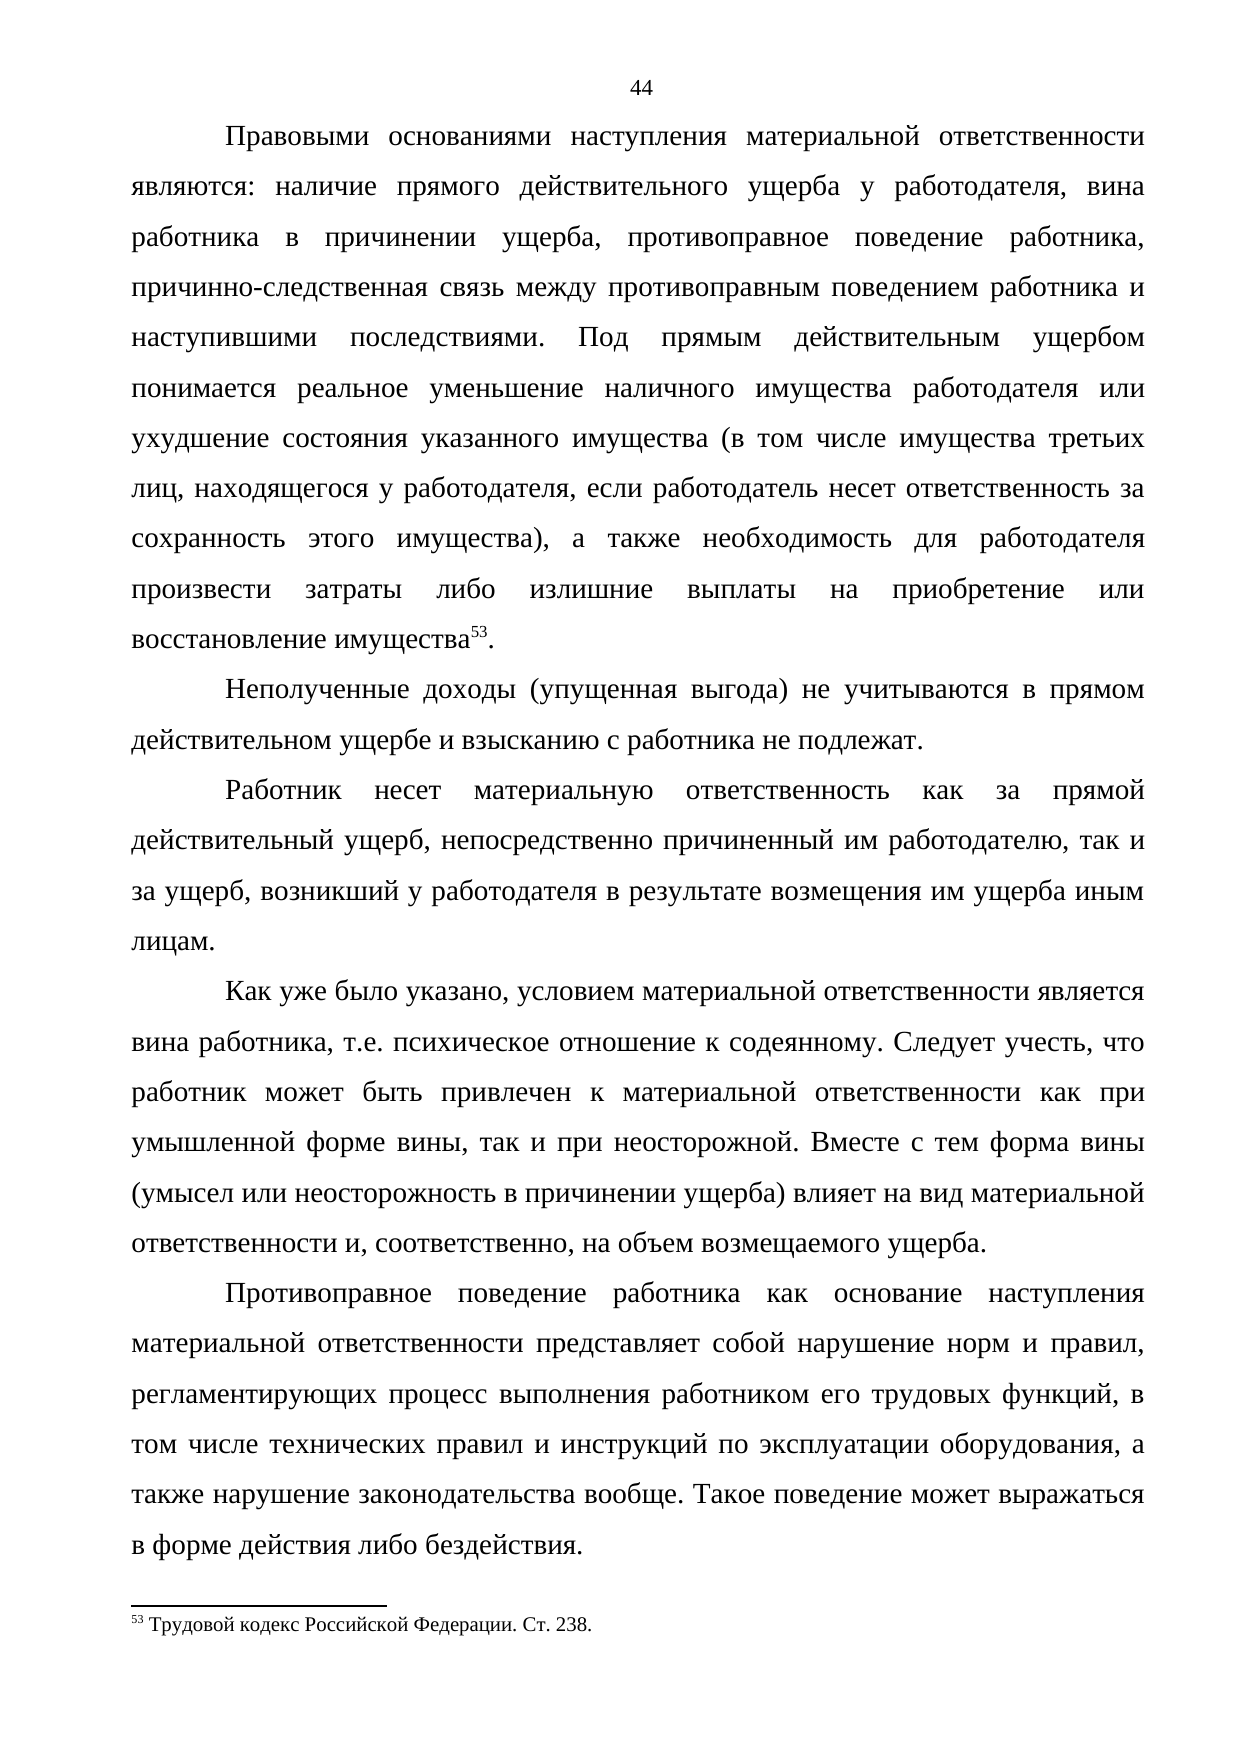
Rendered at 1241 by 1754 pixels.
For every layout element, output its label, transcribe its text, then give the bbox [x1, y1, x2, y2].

text Как уже было указано, условием материальной ответственности является вина работника, т.е. психическое отношение к содеянному. Следует учесть, что работник может быть привлечен к материальной ответственности как при умышленной форме вины, так и при неосторожной. Вместе с тем форма вины (умысел или неосторожность в причинении ущерба) влияет на вид материальной ответственности и, соответственно, на объем возмещаемого ущерба. [131, 973, 1146, 1258]
text Правовыми основаниями наступления материальной ответственности являются: наличие прямого действительного ущерба у работодателя, вина работника в причинении ущерба, противоправное поведение работника, причинно-следственная связь между противоправным поведением работника и наступившими последствиями. Под прямым действительным ущербом понимается реальное уменьшение наличного имущества работодателя или ухудшение состояния указанного имущества (в том числе имущества третьих лиц, находящегося у работодателя, если работодатель несет ответственность за сохранность этого имущества), а также необходимость для работодателя произвести затраты либо излишние выплаты на приобретение или восстановление имущества. [131, 118, 1146, 655]
text Неполученные доходы (упущенная выгода) не учитываются в прямом действительном ущербе и взысканию с работника не подлежат. [131, 672, 1146, 755]
text Противоправное поведение работника как основание наступления материальной ответственности представляет собой нарушение норм и правил, регламентирующих процесс выполнения работником его трудовых функций, в том числе технических правил и инструкций по эксплуатации оборудования, а также нарушение законодательства вообще. Такое поведение может выражаться в форме действия либо бездействия. [131, 1275, 1146, 1560]
text Работник несет материальную ответственность как за прямой действительный ущерб, непосредственно причиненный им работодателю, так и за ущерб, возникший у работодателя в результате возмещения им ущерба иным лицам. [131, 772, 1146, 957]
